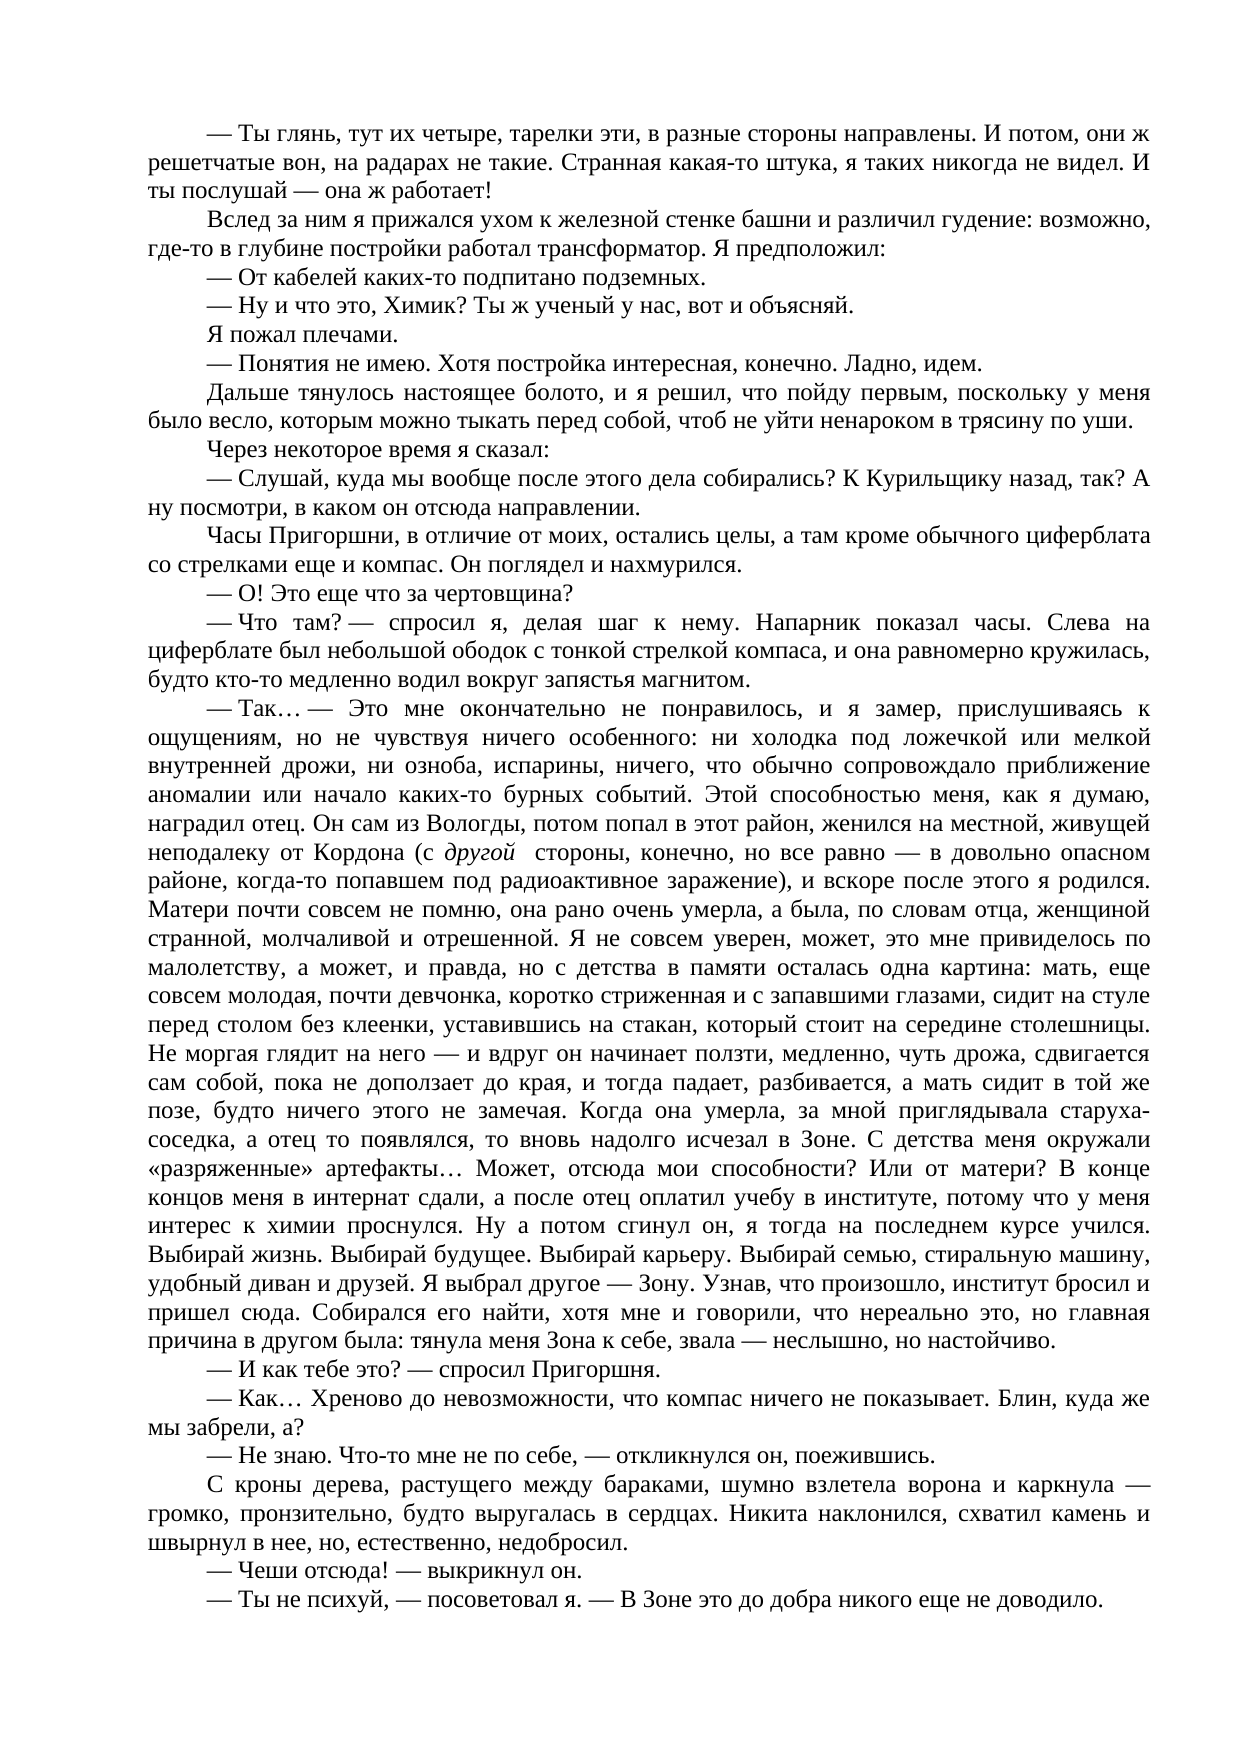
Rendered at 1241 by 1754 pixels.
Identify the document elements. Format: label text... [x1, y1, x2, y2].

text — Ты глянь, тут их четыре, тарелки эти, в разные стороны направлены. И потом, они ж решетчатые вон, на радарах не такие. Странная какая-то штука, я таких никогда не видел. И ты послушай — она ж работает! [148, 118, 1152, 204]
text Через некоторое время я сказал: [148, 434, 1152, 463]
text — Ну и что это, Химик? Ты ж ученый у нас, вот и объясняй. [148, 291, 1152, 319]
text Я пожал плечами. [148, 319, 1152, 348]
text — Ты не психуй, — посоветовал я. — В Зоне это до добра никого еще не доводило. [148, 1584, 1152, 1613]
text — Слушай, куда мы вообще после этого дела собирались? К Курильщику назад, так? А ну посмотри, в каком он отсюда направлении. [148, 463, 1152, 521]
text — Чеши отсюда! — выкрикнул он. [148, 1556, 1152, 1584]
text Дальше тянулось настоящее болото, и я решил, что пойду первым, поскольку у меня было весло, которым можно тыкать перед собой, чтоб не уйти ненароком в трясину по уши. [148, 377, 1152, 434]
text — Не знаю. Что-то мне не по себе, — откликнулся он, поежившись. [148, 1441, 1152, 1469]
text — Как… Хреново до невозможности, что компас ничего не показывает. Блин, куда же мы забрели, а? [148, 1383, 1152, 1441]
text Вслед за ним я прижался ухом к железной стенке башни и различил гудение: возможно, где-то в глубине постройки работал трансформатор. Я предположил: [148, 204, 1152, 262]
text С кроны дерева, растущего между бараками, шумно взлетела ворона и каркнула — громко, пронзительно, будто выругалась в сердцах. Никита наклонился, схватил камень и швырнул в нее, но, естественно, недобросил. [148, 1469, 1152, 1556]
text — Так… — Это мне окончательно не понравилось, и я замер, прислушиваясь к ощущениям, но не чувствуя ничего особенного: ни холодка под ложечкой или мелкой внутренней дрожи, ни озноба, испарины, ничего, что обычно сопровождало приближение аномалии или начало каких-то бурных событий. Этой способностью меня, как я думаю, наградил отец. Он сам из Вологды, потом попал в этот район, женился на местной, живущей неподалеку от Кордона (с другой стороны, конечно, но все равно — в довольно опасном районе, когда-то попавшем под радиоактивное заражение), и вскоре после этого я родился. Матери почти совсем не помню, она рано очень умерла, а была, по словам отца, женщиной странной, молчаливой и отрешенной. Я не совсем уверен, может, это мне привиделось по малолетству, а может, и правда, но с детства в памяти осталась одна картина: мать, еще совсем молодая, почти девчонка, коротко стриженная и с запавшими глазами, сидит на стуле перед столом без клеенки, уставившись на стакан, который стоит на середине столешницы. Не моргая глядит на него — и вдруг он начинает ползти, медленно, чуть дрожа, сдвигается сам собой, пока не доползает до края, и тогда падает, разбивается, а мать сидит в той же позе, будто ничего этого не замечая. Когда она умерла, за мной приглядывала старуха-соседка, а отец то появлялся, то вновь надолго исчезал в Зоне. С детства меня окружали «разряженные» артефакты… Может, отсюда мои способности? Или от матери? В конце концов меня в интернат сдали, а после отец оплатил учебу в институте, потому что у меня интерес к химии проснулся. Ну а потом сгинул он, я тогда на последнем курсе учился. Выбирай жизнь. Выбирай будущее. Выбирай карьеру. Выбирай семью, стиральную машину, удобный диван и друзей. Я выбрал другое — Зону. Узнав, что произошло, институт бросил и пришел сюда. Собирался его найти, хотя мне и говорили, что нереально это, но главная причина в другом была: тянула меня Зона к себе, звала — неслышно, но настойчиво. [148, 693, 1152, 1354]
text — От кабелей каких-то подпитано подземных. [148, 262, 1152, 291]
text — О! Это еще что за чертовщина? [148, 578, 1152, 607]
text Часы Пригоршни, в отличие от моих, остались целы, а там кроме обычного циферблата со стрелками еще и компас. Он поглядел и нахмурился. [148, 521, 1152, 578]
text — Понятия не имею. Хотя постройка интересная, конечно. Ладно, идем. [148, 348, 1152, 377]
text — И как тебе это? — спросил Пригоршня. [148, 1354, 1152, 1383]
text — Что там? — спросил я, делая шаг к нему. Напарник показал часы. Слева на циферблате был небольшой ободок с тонкой стрелкой компаса, и она равномерно кружилась, будто кто-то медленно водил вокруг запястья магнитом. [148, 607, 1152, 693]
